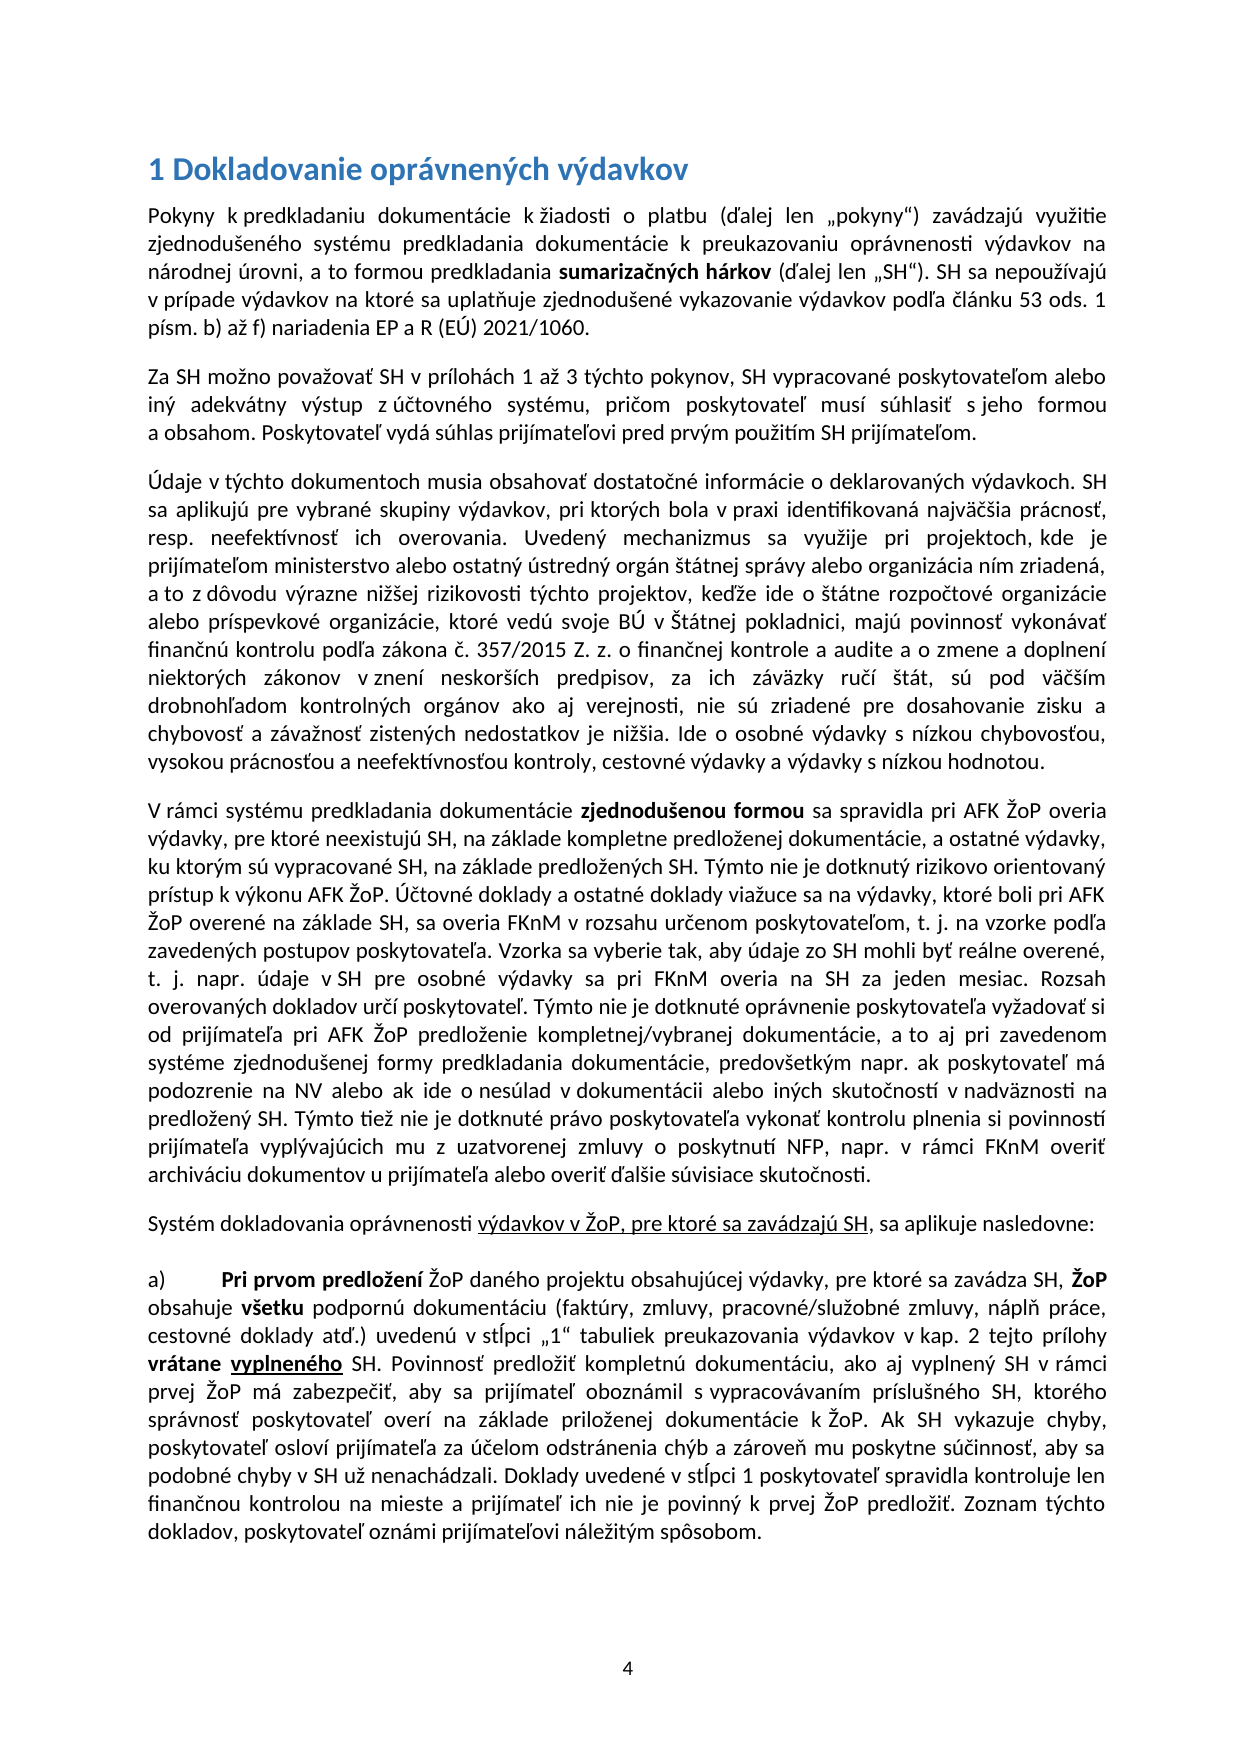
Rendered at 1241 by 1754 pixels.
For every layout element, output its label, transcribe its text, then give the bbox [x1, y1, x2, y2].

text Pokyny k predkladaniu dokumentácie k žiadosti o platbu (ďalej len „pokyny“) zavádzajú využitie zjednodušeného systému predkladania dokumentácie k preukazovaniu oprávnenosti výdavkov na národnej úrovni, a to formou predkladania sumarizačných hárkov (ďalej len „SH“). SH sa nepoužívajú v prípade výdavkov na ktoré sa uplatňuje zjednodušené vykazovanie výdavkov podľa článku 53 ods. 1 písm. b) až f) nariadenia EP a R (EÚ) 2021/1060. [148, 201, 1107, 341]
text Údaje v týchto dokumentoch musia obsahovať dostatočné informácie o deklarovaných výdavkoch. SH sa aplikujú pre vybrané skupiny výdavkov, pri ktorých bola v praxi identifikovaná najväčšia prácnosť, resp. neefektívnosť ich overovania. Uvedený mechanizmus sa využije pri projektoch, kde je prijímateľom ministerstvo alebo ostatný ústredný orgán štátnej správy alebo organizácia ním zriadená, a to z dôvodu výrazne nižšej rizikovosti týchto projektov, keďže ide o štátne rozpočtové organizácie alebo príspevkové organizácie, ktoré vedú svoje BÚ v Štátnej pokladnici, majú povinnosť vykonávať finančnú kontrolu podľa zákona č. 357/2015 Z. z. o finančnej kontrole a audite a o zmene a doplnení niektorých zákonov v znení neskorších predpisov, za ich záväzky ručí štát, sú pod väčším drobnohľadom kontrolných orgánov ako aj verejnosti, nie sú zriadené pre dosahovanie zisku a chybovosť a závažnosť zistených nedostatkov je nižšia. Ide o osobné výdavky s nízkou chybovosťou, vysokou prácnosťou a neefektívnosťou kontroly, cestovné výdavky a výdavky s nízkou hodnotou. [148, 467, 1107, 775]
text V rámci systému predkladania dokumentácie zjednodušenou formou sa spravidla pri AFK ŽoP overia výdavky, pre ktoré neexistujú SH, na základe kompletne predloženej dokumentácie, a ostatné výdavky, ku ktorým sú vypracované SH, na základe predložených SH. Týmto nie je dotknutý rizikovo orientovaný prístup k výkonu AFK ŽoP. Účtovné doklady a ostatné doklady viažuce sa na výdavky, ktoré boli pri AFK ŽoP overené na základe SH, sa overia FKnM v rozsahu určenom poskytovateľom, t. j. na vzorke podľa zavedených postupov poskytovateľa. Vzorka sa vyberie tak, aby údaje zo SH mohli byť reálne overené, t. j. napr. údaje v SH pre osobné výdavky sa pri FKnM overia na SH za jeden mesiac. Rozsah overovaných dokladov určí poskytovateľ. Týmto nie je dotknuté oprávnenie poskytovateľa vyžadovať si od prijímateľa pri AFK ŽoP predloženie kompletnej/vybranej dokumentácie, a to aj pri zavedenom systéme zjednodušenej formy predkladania dokumentácie, predovšetkým napr. ak poskytovateľ má podozrenie na NV alebo ak ide o nesúlad v dokumentácii alebo iných skutočností v nadväznosti na predložený SH. Týmto tiež nie je dotknuté právo poskytovateľa vykonať kontrolu plnenia si povinností prijímateľa vyplývajúcich mu z uzatvorenej zmluvy o poskytnutí NFP, napr. v rámci FKnM overiť archiváciu dokumentov u prijímateľa alebo overiť ďalšie súvisiace skutočnosti. [148, 796, 1107, 1188]
list Pri prvom predložení ŽoP daného projektu obsahujúcej výdavky, pre ktoré sa zavádza SH, ŽoP obsahuje všetku podpornú dokumentáciu (faktúry, zmluvy, pracovné/služobné zmluvy, náplň práce, cestovné doklady atď.) uvedenú v stĺpci „1“ tabuliek preukazovania výdavkov v kap. 2 tejto prílohy vrátane vyplneného SH. Povinnosť predložiť kompletnú dokumentáciu, ako aj vyplnený SH v rámci prvej ŽoP má zabezpečiť, aby sa prijímateľ oboznámil s vypracovávaním príslušného SH, ktorého správnosť poskytovateľ overí na základe priloženej dokumentácie k ŽoP. Ak SH vykazuje chyby, poskytovateľ osloví prijímateľa za účelom odstránenia chýb a zároveň mu poskytne súčinnosť, aby sa podobné chyby v SH už nenachádzali. Doklady uvedené v stĺpci 1 poskytovateľ spravidla kontroluje len finančnou kontrolou na mieste a prijímateľ ich nie je povinný k prvej ŽoP predložiť. Zoznam týchto dokladov, poskytovateľ oznámi prijímateľovi náležitým spôsobom. [148, 1265, 1107, 1545]
subtitle 1 Dokladovanie oprávnených výdavkov [148, 148, 1107, 188]
text Systém dokladovania oprávnenosti výdavkov v ŽoP, pre ktoré sa zavádzajú SH, sa aplikuje nasledovne: [148, 1209, 1107, 1237]
text Za SH možno považovať SH v prílohách 1 až 3 týchto pokynov, SH vypracované poskytovateľom alebo iný adekvátny výstup z účtovného systému, pričom poskytovateľ musí súhlasiť s jeho formou a obsahom. Poskytovateľ vydá súhlas prijímateľovi pred prvým použitím SH prijímateľom. [148, 362, 1107, 446]
